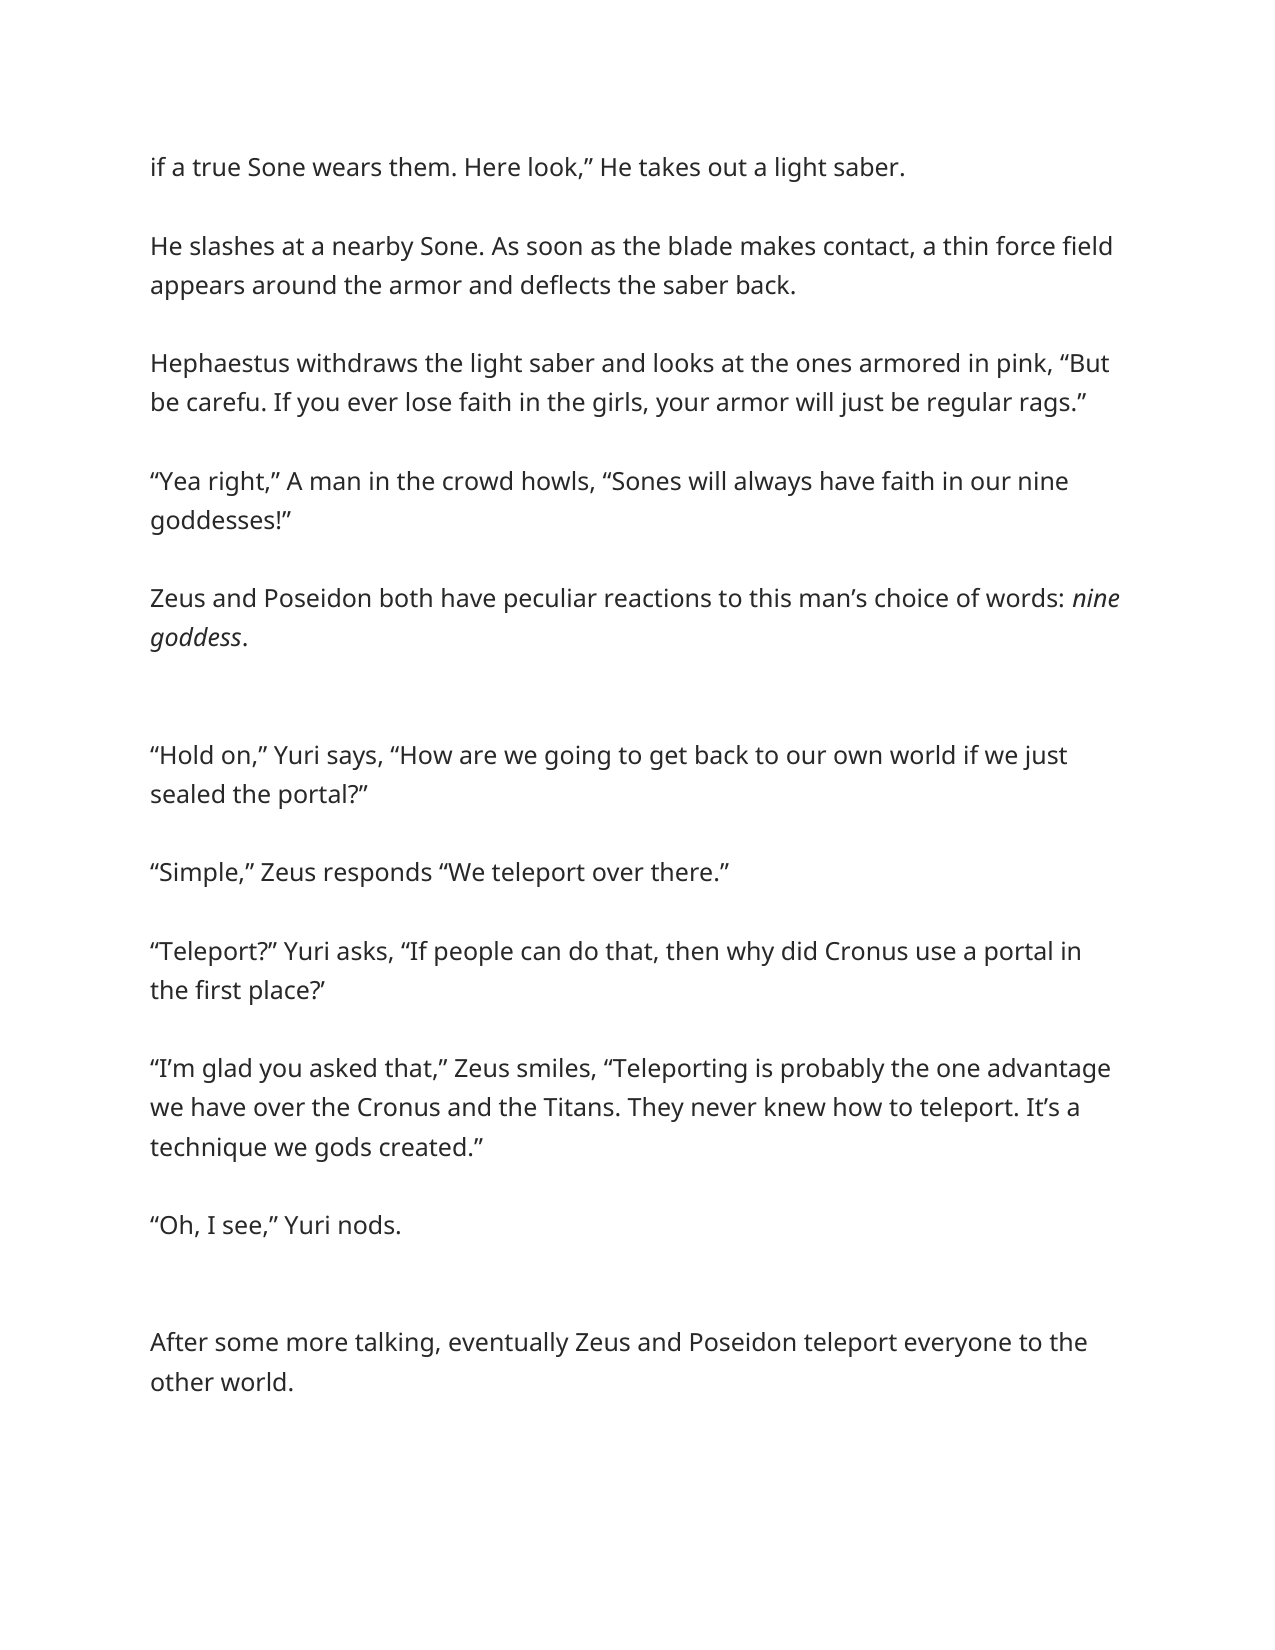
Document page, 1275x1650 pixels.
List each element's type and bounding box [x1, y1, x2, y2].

text [150, 150, 1125, 1477]
